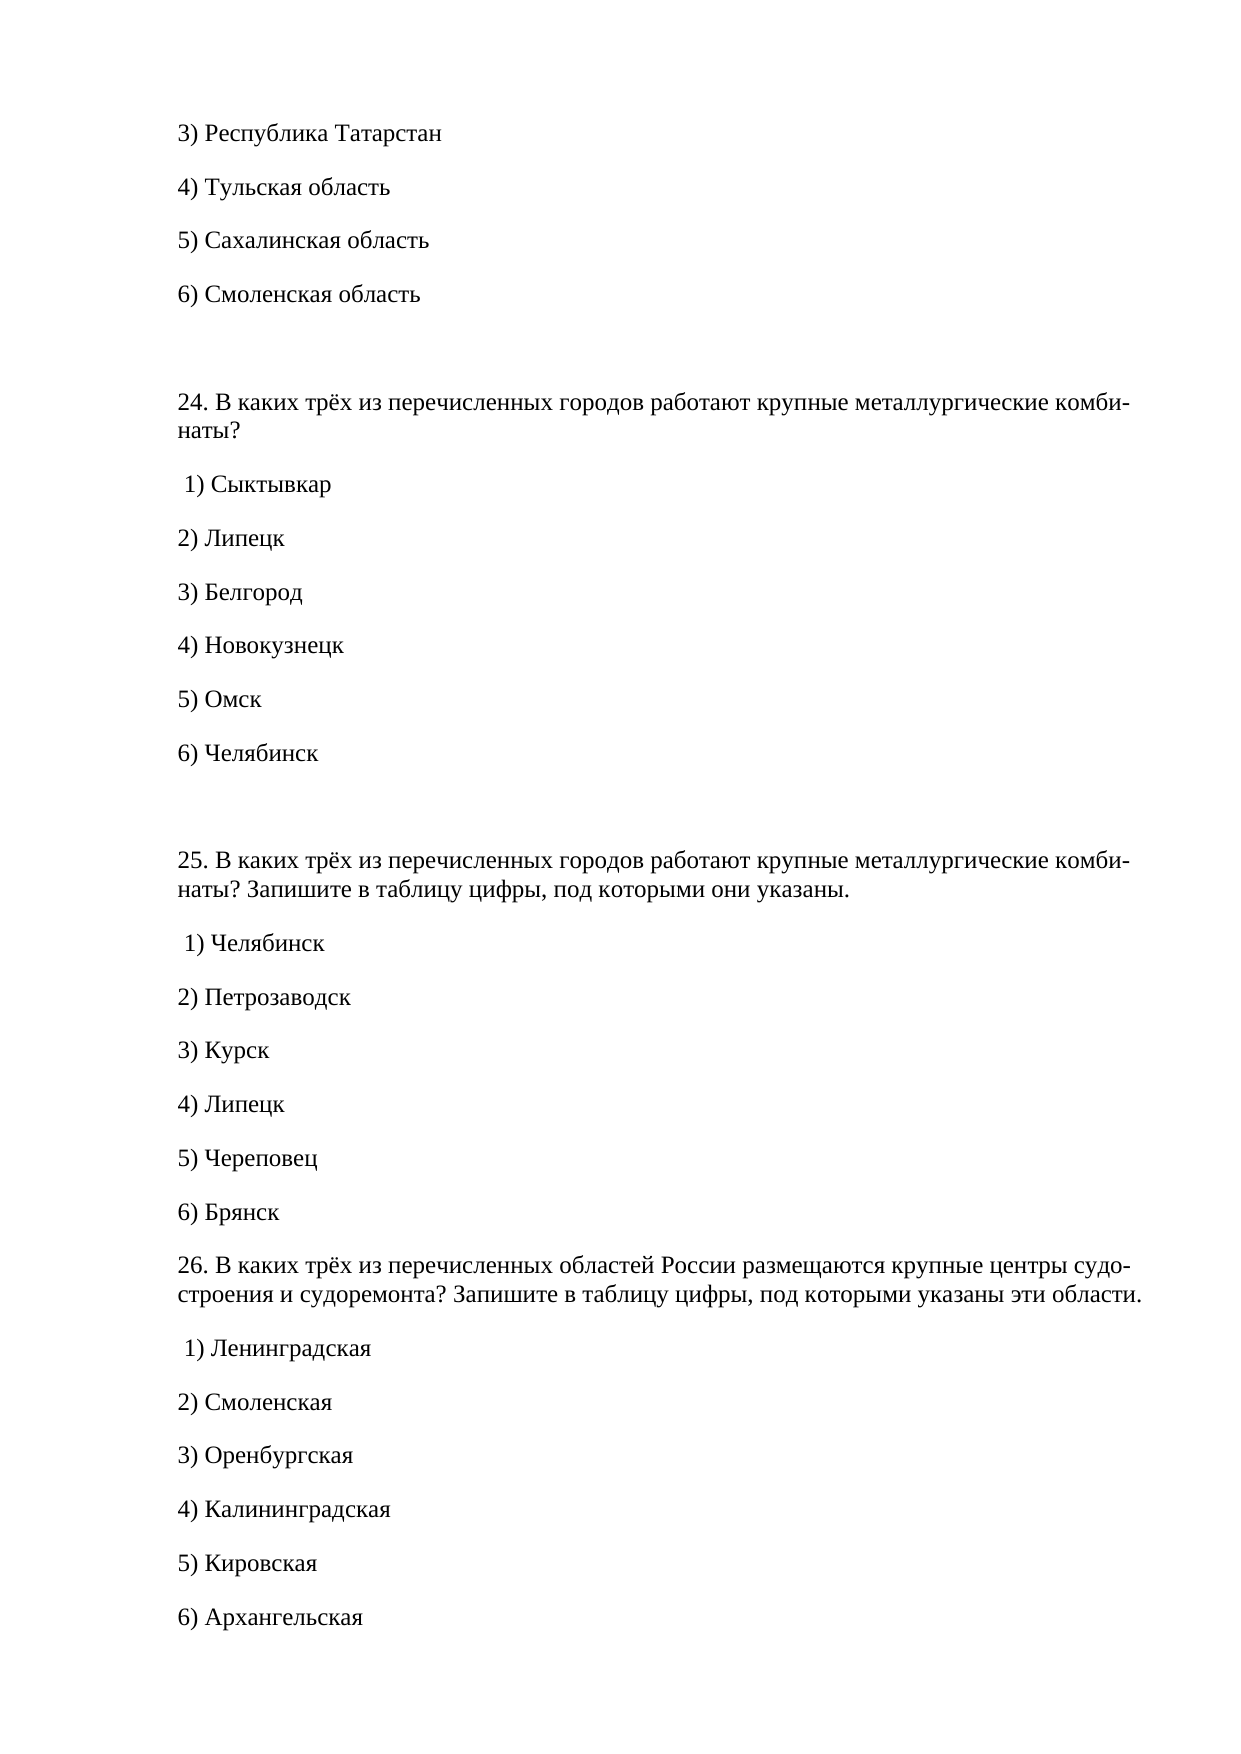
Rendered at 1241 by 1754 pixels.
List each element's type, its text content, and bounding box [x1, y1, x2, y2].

text 26. В каких трёх из перечисленных областей России размещаются крупные центры судостроения и судоремонта? Запишите в таблицу цифры, под которыми указаны эти области. [177, 1251, 1152, 1308]
text 3) Оренбургская [177, 1441, 1152, 1469]
text 1) Челябинск [177, 928, 1152, 957]
text 2) Петрозаводск [177, 982, 1152, 1011]
text 5) Череповец [177, 1143, 1152, 1172]
text 4) Новокузнецк [177, 631, 1152, 659]
text 24. В каких трёх из перечисленных городов работают крупные металлургические комбинаты? [177, 387, 1152, 444]
text 6) Челябинск [177, 738, 1152, 767]
text 1) Сыктывкар [177, 469, 1152, 498]
text 4) Калининградская [177, 1494, 1152, 1523]
text 3) Республика Татарстан [177, 118, 1152, 147]
text 4) Липецк [177, 1089, 1152, 1118]
text 1) Ленинградская [177, 1333, 1152, 1362]
text 5) Кировская [177, 1548, 1152, 1577]
text 3) Курск [177, 1036, 1152, 1064]
text 25. В каких трёх из перечисленных городов работают крупные металлургические комбинаты? Запишите в таблицу цифры, под которыми они указаны. [177, 846, 1152, 903]
text 5) Омск [177, 684, 1152, 713]
text 4) Тульская область [177, 172, 1152, 201]
text 2) Смоленская [177, 1387, 1152, 1416]
text 6) Архангельская [177, 1602, 1152, 1631]
text 6) Смоленская область [177, 279, 1152, 308]
text 5) Сахалинская область [177, 226, 1152, 254]
text 3) Белгород [177, 577, 1152, 606]
text 2) Липецк [177, 523, 1152, 552]
text 6) Брянск [177, 1197, 1152, 1226]
